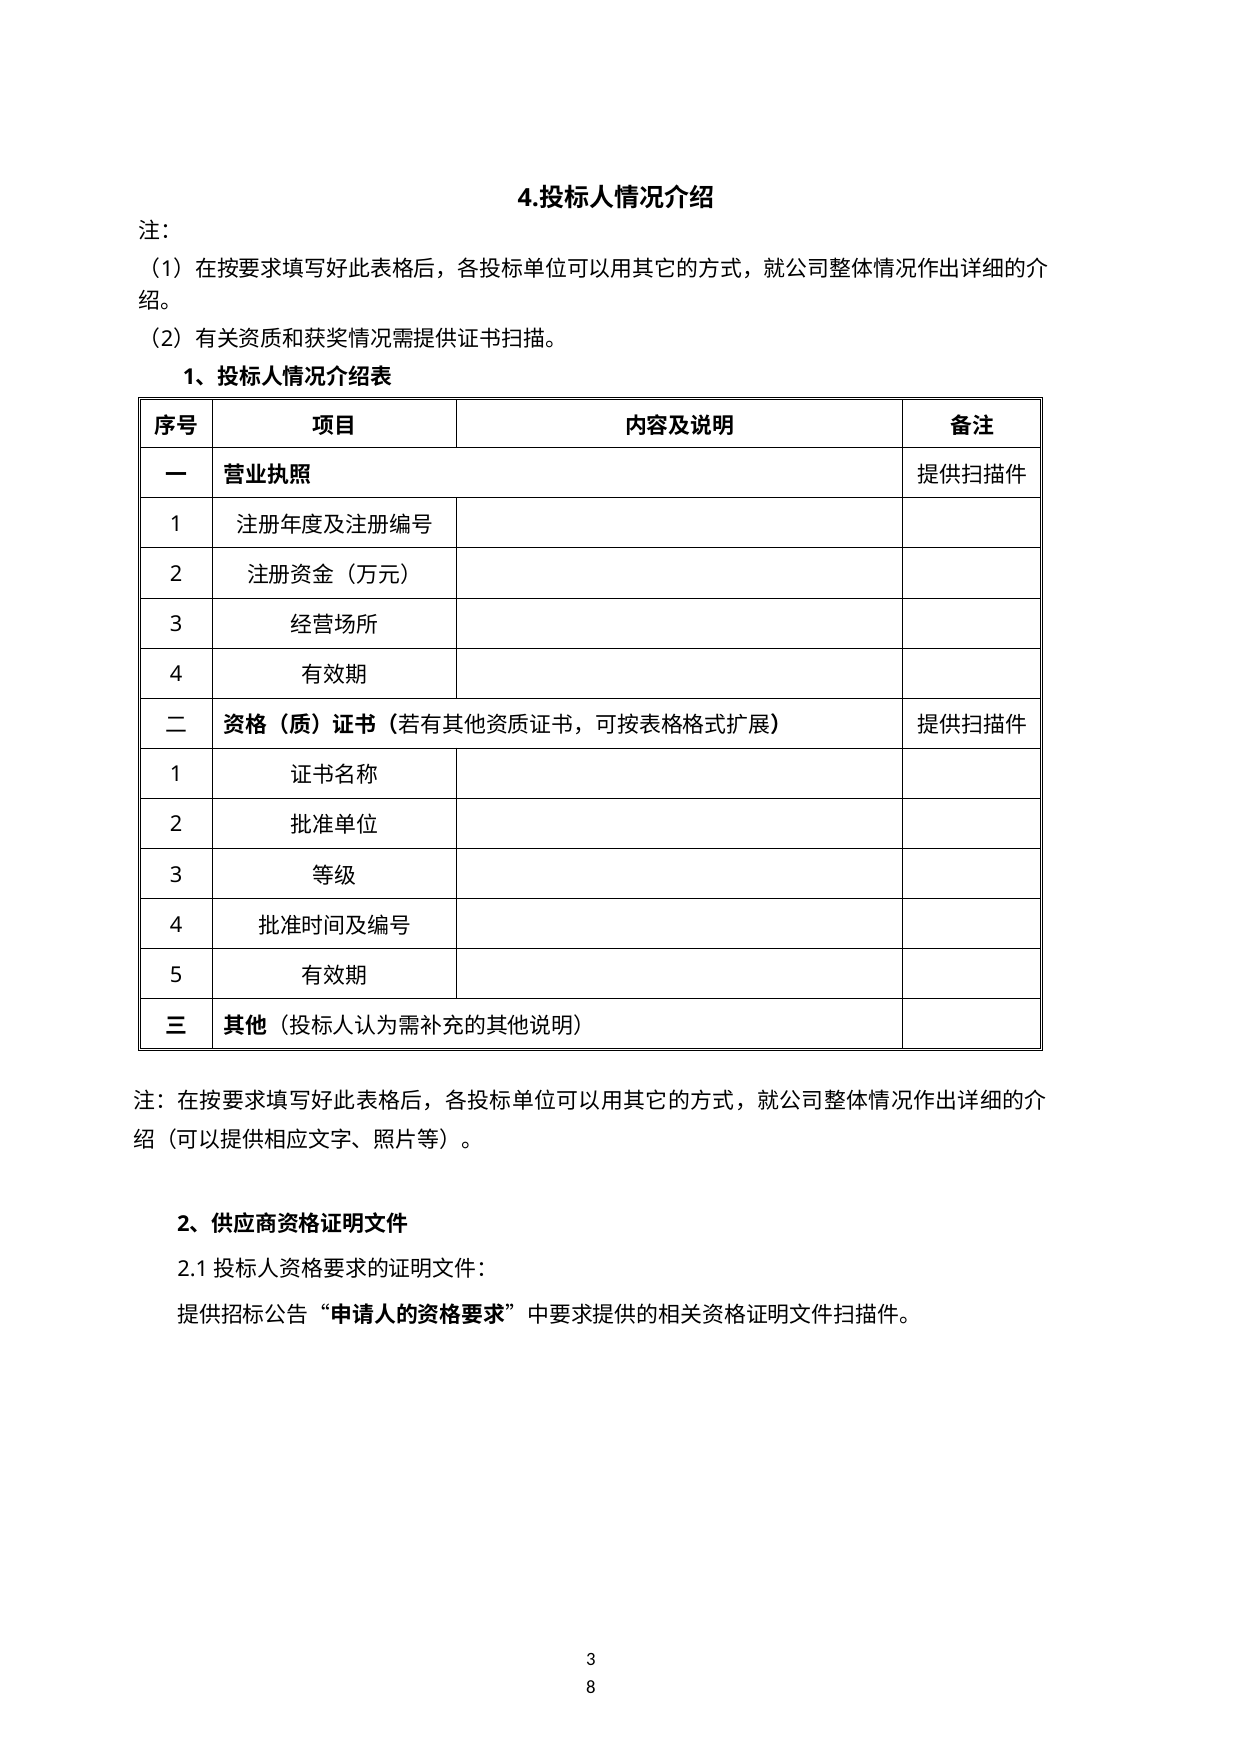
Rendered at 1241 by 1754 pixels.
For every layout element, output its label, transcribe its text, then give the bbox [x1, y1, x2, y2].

table_cell 注册资金（万元） [213, 548, 456, 597]
table_cell 2 [141, 799, 212, 848]
table_cell 其他（投标人认为需补充的其他说明） [213, 999, 902, 1048]
table_cell 经营场所 [213, 599, 456, 647]
table_cell 2 [141, 548, 212, 597]
table_cell [457, 498, 902, 547]
table_cell [903, 749, 1040, 798]
table_cell 一 [141, 448, 212, 497]
table_cell [457, 599, 902, 647]
subtitle 4.投标人情况介绍 [133, 177, 1048, 213]
table_cell 3 [141, 599, 212, 647]
table_cell 有效期 [213, 649, 456, 698]
table_cell 三 [141, 999, 212, 1048]
table_cell 有效期 [213, 949, 456, 998]
table_header 项目 [213, 400, 456, 447]
table_cell 3 [141, 849, 212, 898]
table_cell [457, 849, 902, 898]
table_cell 5 [141, 949, 212, 998]
table_cell 1 [141, 749, 212, 798]
table_cell [903, 649, 1040, 698]
table_cell [903, 849, 1040, 898]
table_cell 1 [141, 498, 212, 547]
table_cell 批准单位 [213, 799, 456, 848]
text （2）有关资质和获奖情况需提供证书扫描。 [139, 321, 1048, 353]
table_cell 提供扫描件 [903, 448, 1040, 497]
table_cell [903, 999, 1040, 1048]
table_cell [457, 899, 902, 948]
table_cell 资格（质）证书（若有其他资质证书，可按表格格式扩展） [213, 699, 902, 748]
table_cell [457, 548, 902, 597]
table_cell 二 [141, 699, 212, 748]
table_cell 4 [141, 649, 212, 698]
table_cell 营业执照 [213, 448, 902, 497]
table_header 序号 [141, 400, 212, 447]
text （1）在按要求填写好此表格后，各投标单位可以用其它的方式，就公司整体情况作出详细的介绍。 [139, 251, 1048, 315]
table_cell [903, 799, 1040, 848]
table_cell [457, 799, 902, 848]
text 2、供应商资格证明文件 [133, 1206, 1048, 1237]
text 注： [139, 213, 1048, 245]
text 提供招标公告“申请人的资格要求”中要求提供的相关资格证明文件扫描件。 [133, 1297, 1048, 1329]
text 1、投标人情况介绍表 [139, 359, 1048, 391]
table_cell [457, 949, 902, 998]
table_cell [457, 749, 902, 798]
table_cell [903, 498, 1040, 547]
table_cell [903, 899, 1040, 948]
table_cell [903, 949, 1040, 998]
table_cell [903, 599, 1040, 647]
text 2.1 投标人资格要求的证明文件： [133, 1251, 1048, 1283]
text 注：在按要求填写好此表格后，各投标单位可以用其它的方式，就公司整体情况作出详细的介绍（可以提供相应文字、照片等）。 [133, 1083, 1048, 1154]
table_header 备注 [903, 400, 1040, 447]
table_cell 等级 [213, 849, 456, 898]
table_cell [903, 548, 1040, 597]
table_cell [457, 649, 902, 698]
table_cell 批准时间及编号 [213, 899, 456, 948]
table_cell 证书名称 [213, 749, 456, 798]
table_cell 提供扫描件 [903, 699, 1040, 748]
table_header 内容及说明 [457, 400, 902, 447]
table_cell 注册年度及注册编号 [213, 498, 456, 547]
table_cell 4 [141, 899, 212, 948]
